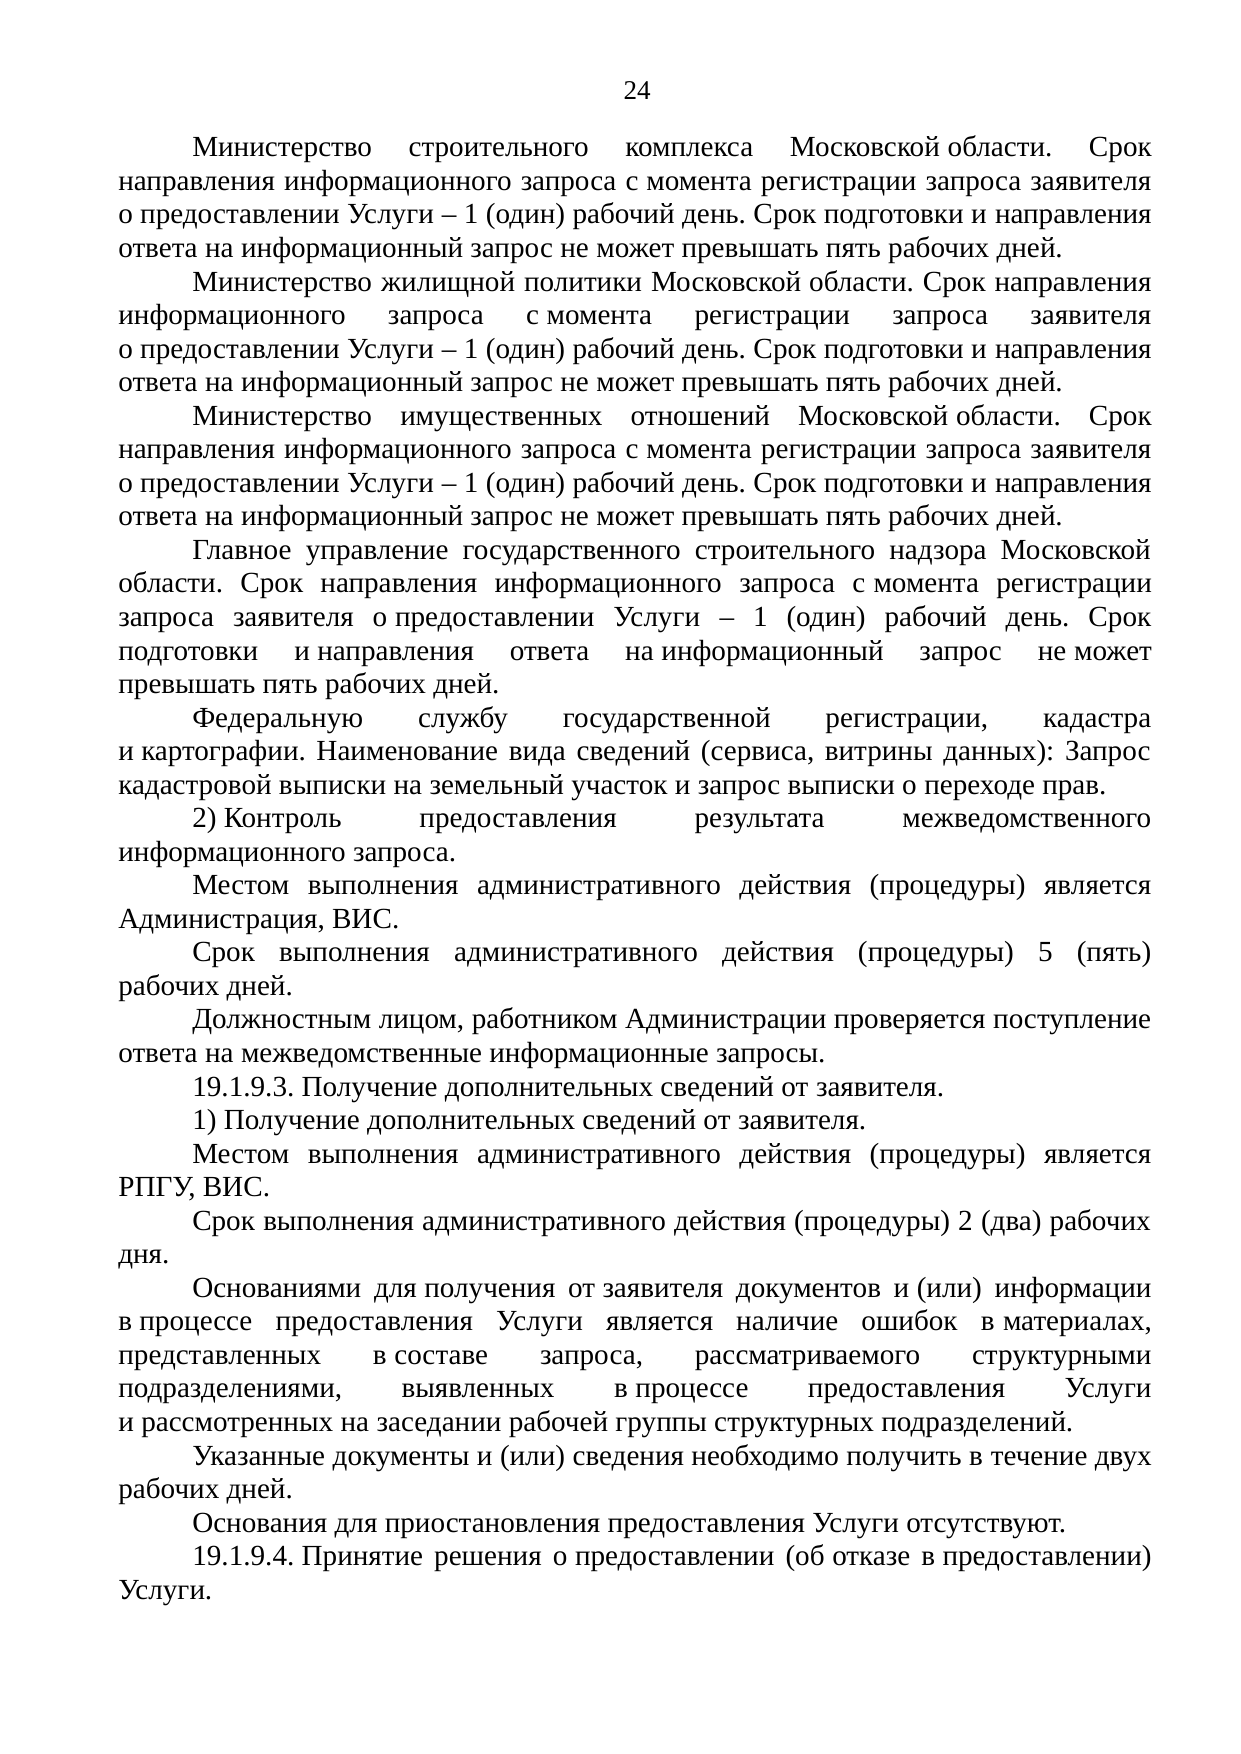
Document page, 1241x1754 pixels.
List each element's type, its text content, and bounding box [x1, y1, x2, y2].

text Основания для приостановления предоставления Услуги отсутствуют. [118, 1505, 1152, 1538]
text Министерство имущественных отношений Московской области. Срок направления информационного запроса с момента регистрации запроса заявителя о предоставлении Услуги ⁠–⁠ 1 (один) рабочий день. Срок подготовки и направления ответа на информационный запрос не может превышать пять рабочих дней. [118, 398, 1152, 532]
text Министерство жилищной политики Московской области. Срок направления информационного запроса с момента регистрации запроса заявителя о предоставлении Услуги ⁠–⁠ 1 (один) рабочий день. Срок подготовки и направления ответа на информационный запрос не может превышать пять рабочих дней. [118, 264, 1152, 398]
text Срок выполнения административного действия (процедуры) 2 (два) рабочих дня. [118, 1203, 1152, 1270]
text Местом выполнения административного действия (процедуры) является РПГУ, ВИС. [118, 1136, 1152, 1203]
text Главное управление государственного строительного надзора Московской области. Срок направления информационного запроса с момента регистрации запроса заявителя о предоставлении Услуги ⁠–⁠ 1 (один) рабочий день. Срок подготовки и направления ответа на информационный запрос не может превышать пять рабочих дней. [118, 532, 1152, 700]
text Основаниями для получения от заявителя документов и (или) информации в процессе предоставления Услуги является наличие ошибок в материалах, представленных в составе запроса, рассматриваемого структурными подразделениями, выявленных в процессе предоставления Услуги и рассмотренных на заседании рабочей группы структурных подразделений. [118, 1270, 1152, 1438]
text Министерство строительного комплекса Московской области. Срок направления информационного запроса с момента регистрации запроса заявителя о предоставлении Услуги ⁠–⁠ 1 (один) рабочий день. Срок подготовки и направления ответа на информационный запрос не может превышать пять рабочих дней. [118, 129, 1152, 264]
text 2) Контроль предоставления результата межведомственного информационного запроса. [118, 800, 1152, 867]
text 19.1.9.4. Принятие решения о предоставлении (об отказе в предоставлении) Услуги. [118, 1538, 1152, 1605]
text Указанные документы и (или) сведения необходимо получить в течение двух рабочих дней. [118, 1438, 1152, 1505]
text Федеральную службу государственной регистрации, кадастра и картографии. Наименование вида сведений (сервиса, витрины данных): Запрос кадастровой выписки на земельный участок и запрос выписки о переходе прав. [118, 700, 1152, 800]
text Местом выполнения административного действия (процедуры) является Администрация, ВИС. [118, 867, 1152, 934]
text 19.1.9.3. Получение дополнительных сведений от заявителя. [118, 1069, 1152, 1102]
text Должностным лицом, работником Администрации проверяется поступление ответа на межведомственные информационные запросы. [118, 1002, 1152, 1069]
text Срок выполнения административного действия (процедуры) 5 (пять) рабочих дней. [118, 934, 1152, 1002]
text 1) Получение дополнительных сведений от заявителя. [118, 1102, 1152, 1136]
